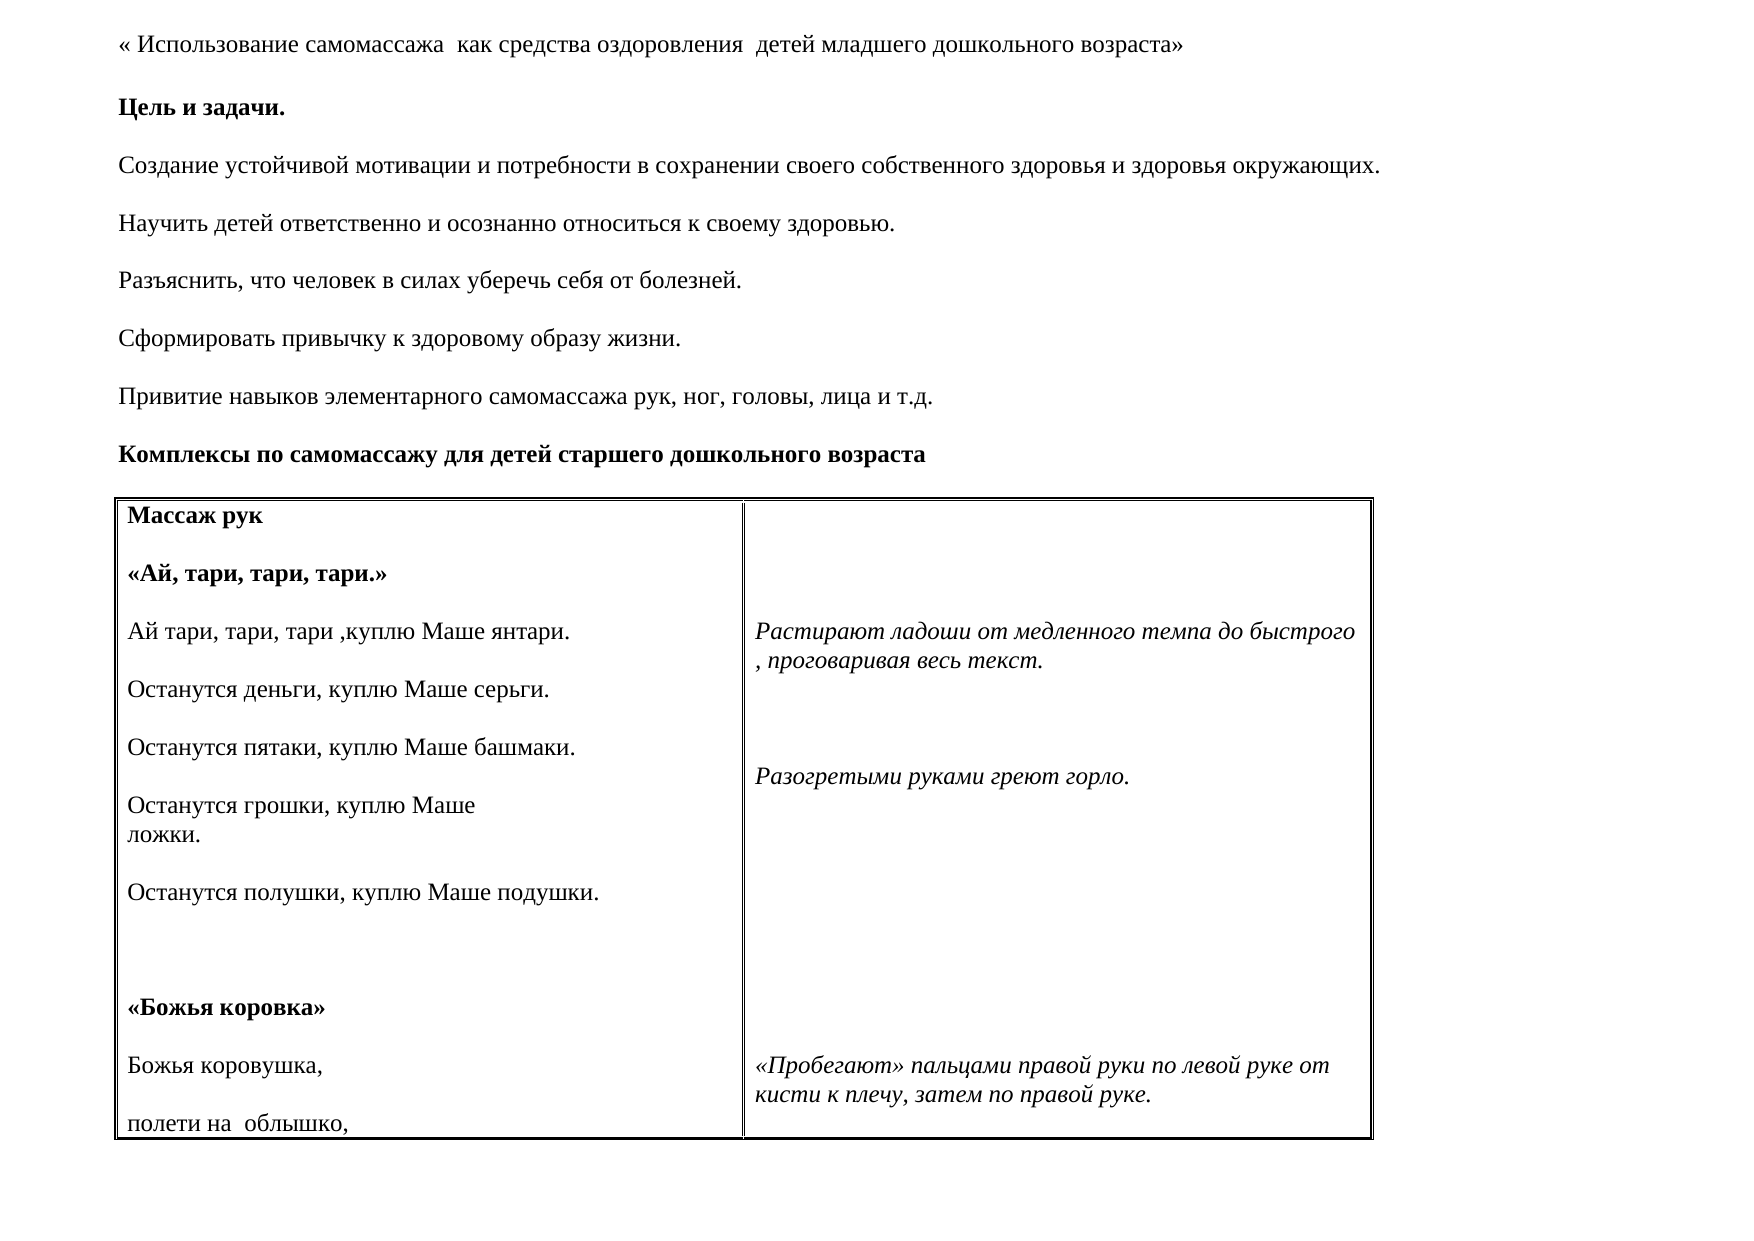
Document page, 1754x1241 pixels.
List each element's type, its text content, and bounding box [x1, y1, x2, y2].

text Комплексы по самомассажу для детей старшего дошкольного возраста [118, 439, 1636, 468]
text Привитие навыков элементарного самомассажа рук, ног, головы, лица и т.д. [118, 381, 1636, 410]
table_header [118, 501, 744, 1137]
text « Использование самомассажа как средства оздоровления детей младшего дошкольного возраста» [118, 29, 1636, 58]
text Создание устойчивой мотивации и потребности в сохранении своего собственного здоровья и здоровья окружающих. [118, 150, 1636, 178]
text Научить детей ответственно и осознанно относиться к своему здоровью. [118, 208, 1636, 236]
text Цель и задачи. [118, 92, 1636, 121]
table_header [744, 501, 1370, 1137]
text Сформировать привычку к здоровому образу жизни. [118, 323, 1636, 352]
text Разъяснить, что человек в силах уберечь себя от болезней. [118, 266, 1636, 294]
